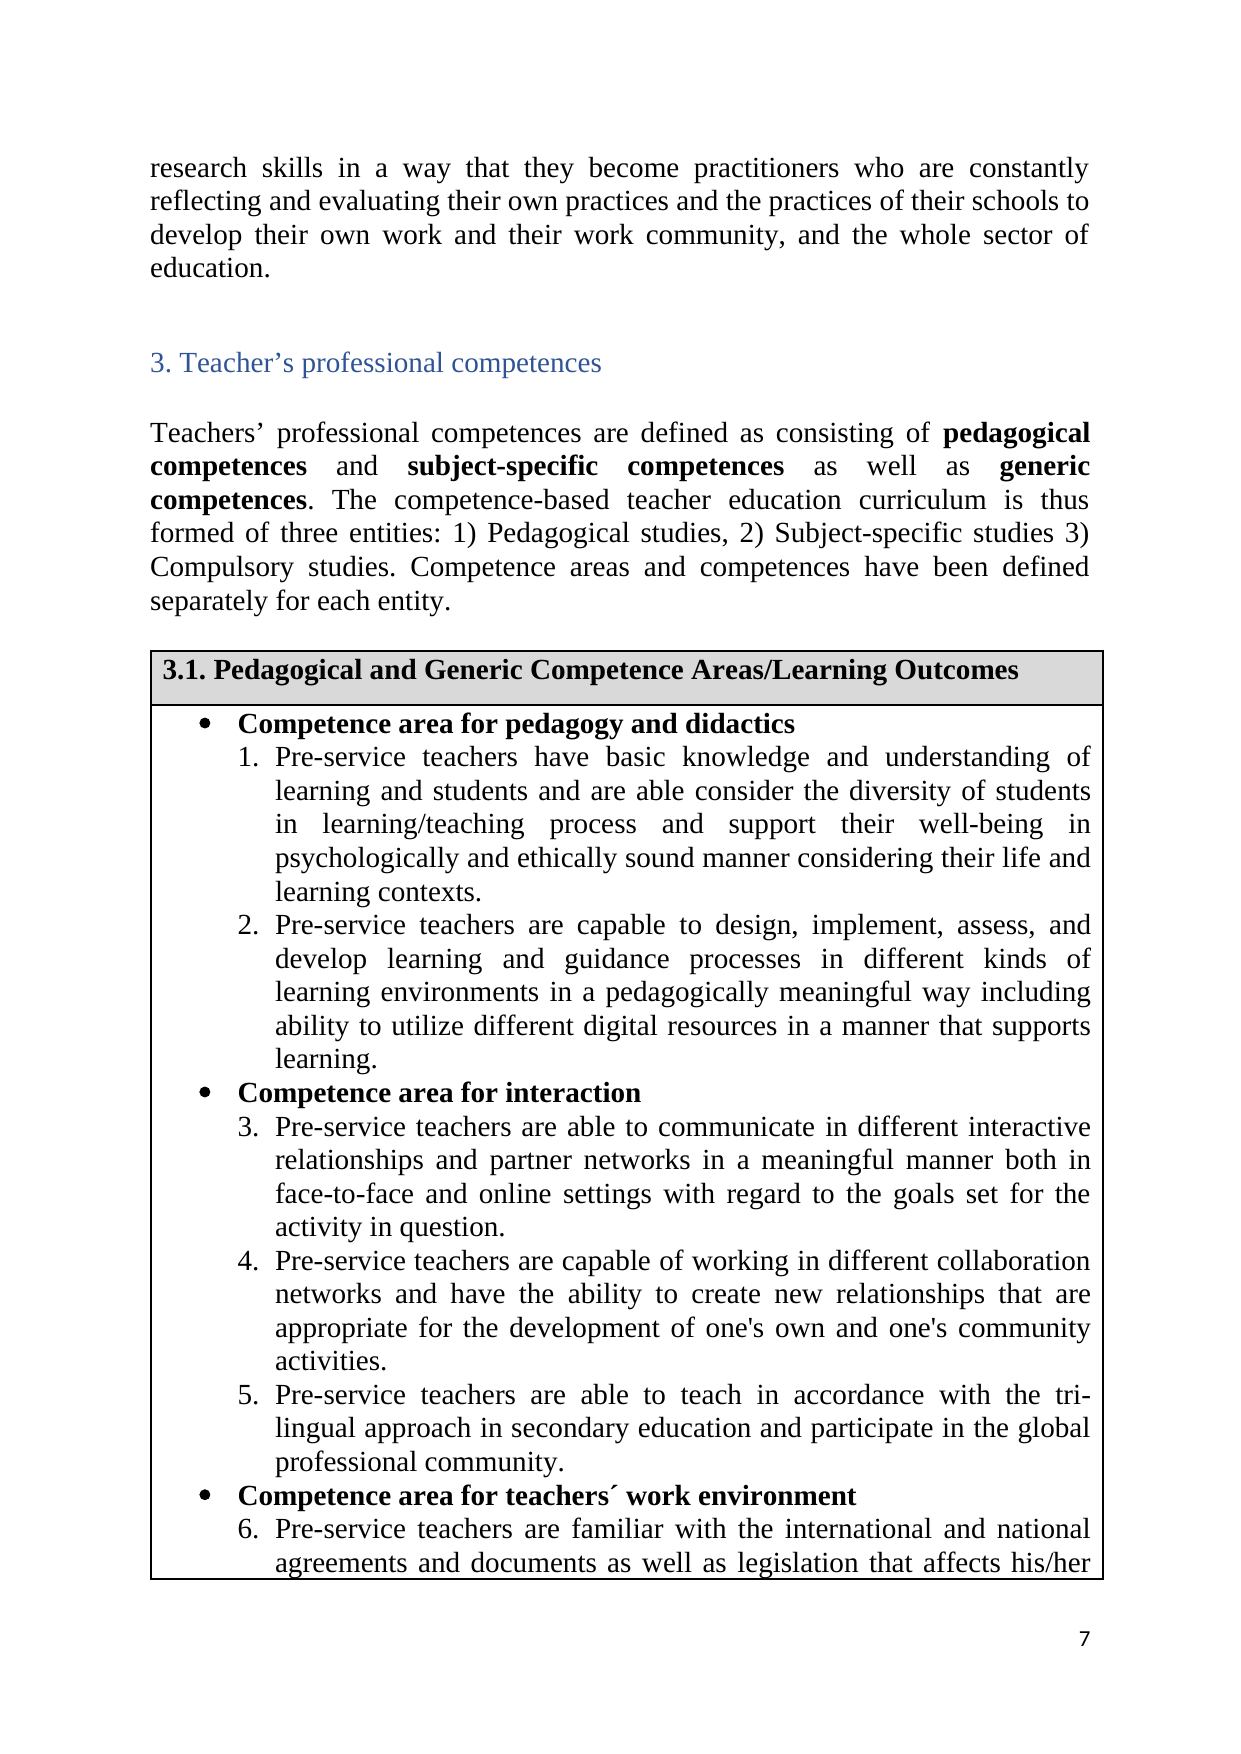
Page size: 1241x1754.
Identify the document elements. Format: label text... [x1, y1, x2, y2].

table_header 3.1. Pedagogical and Generic Competence Areas/Learning Outcomes [152, 652, 1102, 704]
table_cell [152, 706, 1102, 1578]
text Teachers’ professional competences are defined as consisting of pedagogical competences and subject-specific competences as well as generic competences. The competence-based teacher education curriculum is thus formed of three entities: 1) Pedagogical studies, 2) Subject-specific studies 3) Compulsory studies. Competence areas and competences have been defined separately for each entity. [150, 415, 1090, 616]
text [150, 150, 1090, 284]
subtitle 3. Teacher’s professional competences [150, 345, 1090, 379]
